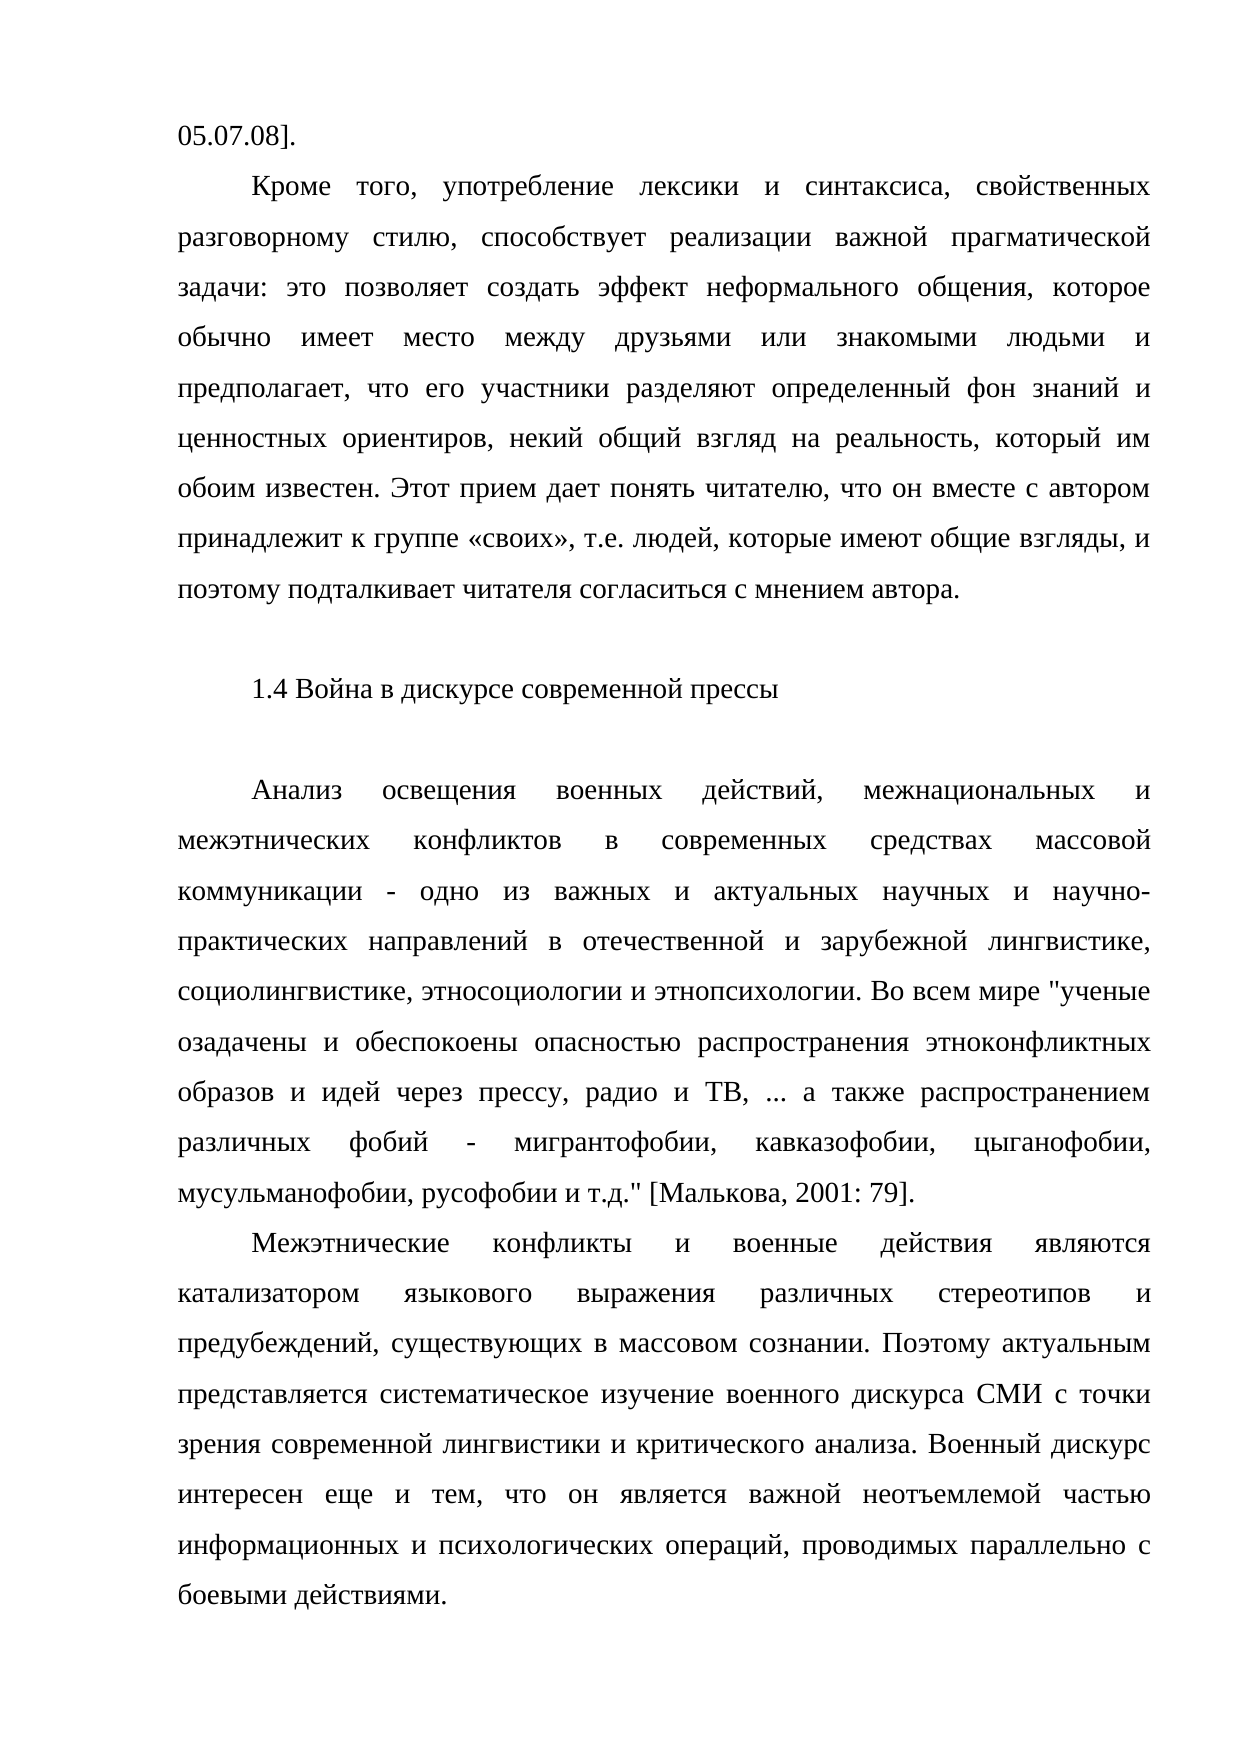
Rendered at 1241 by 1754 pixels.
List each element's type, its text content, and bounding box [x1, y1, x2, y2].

text Межэтнические конфликты и военные действия являются катализатором языкового выражения различных стереотипов и предубеждений, существующих в массовом сознании. Поэтому актуальным представляется систематическое изучение военного дискурса СМИ с точки зрения современной лингвистики и критического анализа. Военный дискурс интересен еще и тем, что он является важной неотъемлемой частью информационных и психологических операций, проводимых параллельно с боевыми действиями. [177, 1225, 1152, 1611]
text Анализ освещения военных действий, межнациональных и межэтнических конфликтов в современных средствах массовой коммуникации - одно из важных и актуальных научных и научно-практических направлений в отечественной и зарубежной лингвистике, социолингвистике, этносоциологии и этнопсихологии. Во всем мире "ученые озадачены и обеспокоены опасностью распространения этноконфликтных образов и идей через прессу, радио и ТВ, ... а также распространением различных фобий - мигрантофобии, кавказофобии, цыганофобии, мусульманофобии, русофобии и т.д." [Малькова, 2001: 79]. [177, 772, 1152, 1208]
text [177, 118, 1152, 152]
text 1.4 Война в дискурсе современной прессы [251, 672, 1152, 705]
text Кроме того, употребление лексики и синтаксиса, свойственных разговорному стилю, способствует реализации важной прагматической задачи: это позволяет создать эффект неформального общения, которое обычно имеет место между друзьями или знакомыми людьми и предполагает, что его участники разделяют определенный фон знаний и ценностных ориентиров, некий общий взгляд на реальность, который им обоим известен. Этот прием дает понять читателю, что он вместе с автором принадлежит к группе «своих», т.е. людей, которые имеют общие взгляды, и поэтому подталкивает читателя согласиться с мнением автора. [177, 168, 1152, 604]
